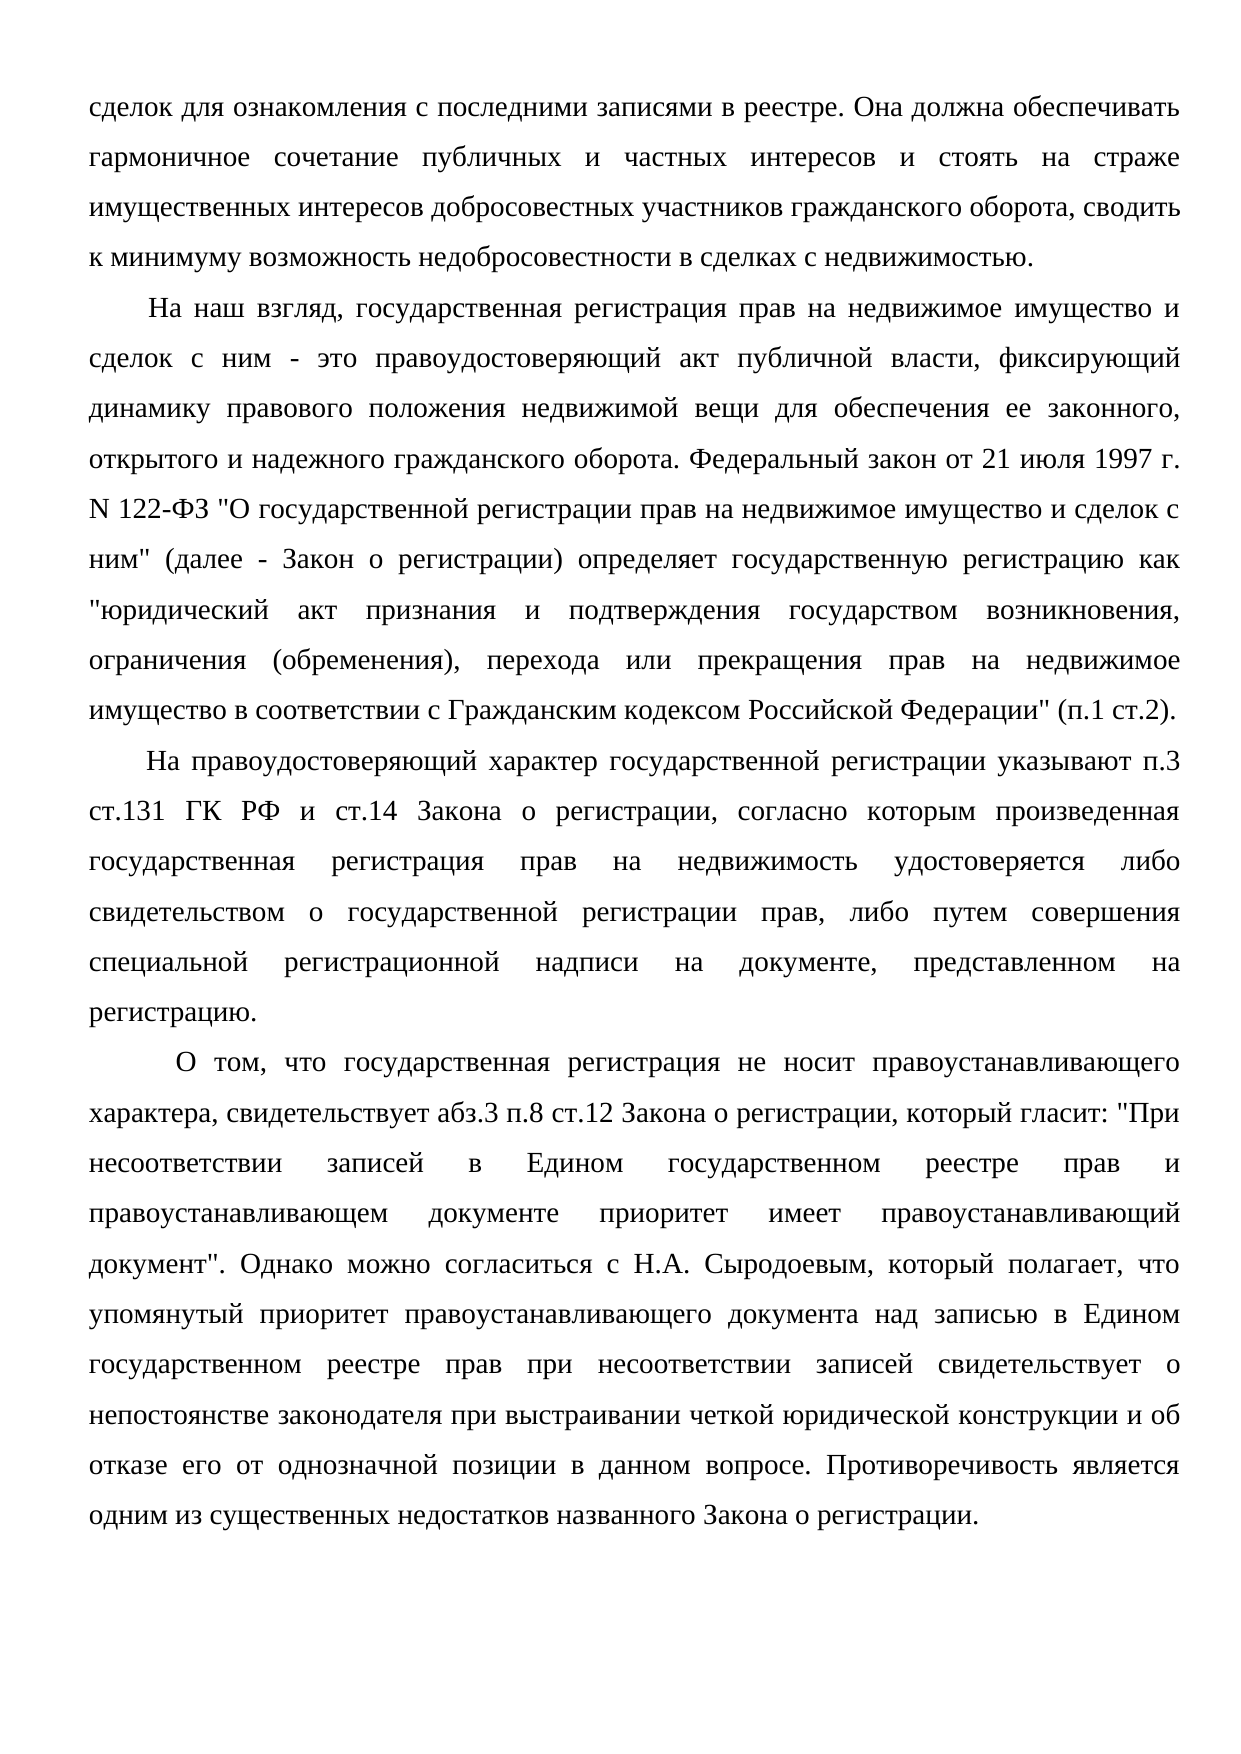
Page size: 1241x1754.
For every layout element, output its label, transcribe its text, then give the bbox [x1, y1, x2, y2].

text На правоудостоверяющий характер государственной регистрации указывают п.3 ст.131 ГК РФ и ст.14 Закона о регистрации, согласно которым произведенная государственная регистрация прав на недвижимость удостоверяется либо свидетельством о государственной регистрации прав, либо путем совершения специальной регистрационной надписи на документе, представленном на регистрацию. [89, 743, 1181, 1028]
text На наш взгляд, государственная регистрация прав на недвижимое имущество и сделок с ним - это правоудостоверяющий акт публичной власти, фиксирующий динамику правового положения недвижимой вещи для обеспечения ее законного, открытого и надежного гражданского оборота. Федеральный закон от 21 июля 1997 г. N 122-ФЗ "О государственной регистрации прав на недвижимое имущество и сделок с ним" (далее - Закон о регистрации) определяет государственную регистрацию как "юридический акт признания и подтверждения государством возникновения, ограничения (обременения), перехода или прекращения прав на недвижимое имущество в соответствии с Гражданским кодексом Российской Федерации" (п.1 ст.2). [89, 290, 1181, 726]
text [89, 89, 1181, 273]
text О том, что государственная регистрация не носит правоустанавливающего характера, свидетельствует абз.3 п.8 ст.12 Закона о регистрации, который гласит: "При несоответствии записей в Едином государственном реестре прав и правоустанавливающем документе приоритет имеет правоустанавливающий документ". Однако можно согласиться с Н.А. Сыродоевым, который полагает, что упомянутый приоритет правоустанавливающего документа над записью в Едином государственном реестре прав при несоответствии записей свидетельствует о непостоянстве законодателя при выстраивании четкой юридической конструкции и об отказе его от однозначной позиции в данном вопросе. Противоречивость является одним из существенных недостатков названного Закона о регистрации. [89, 1044, 1181, 1531]
